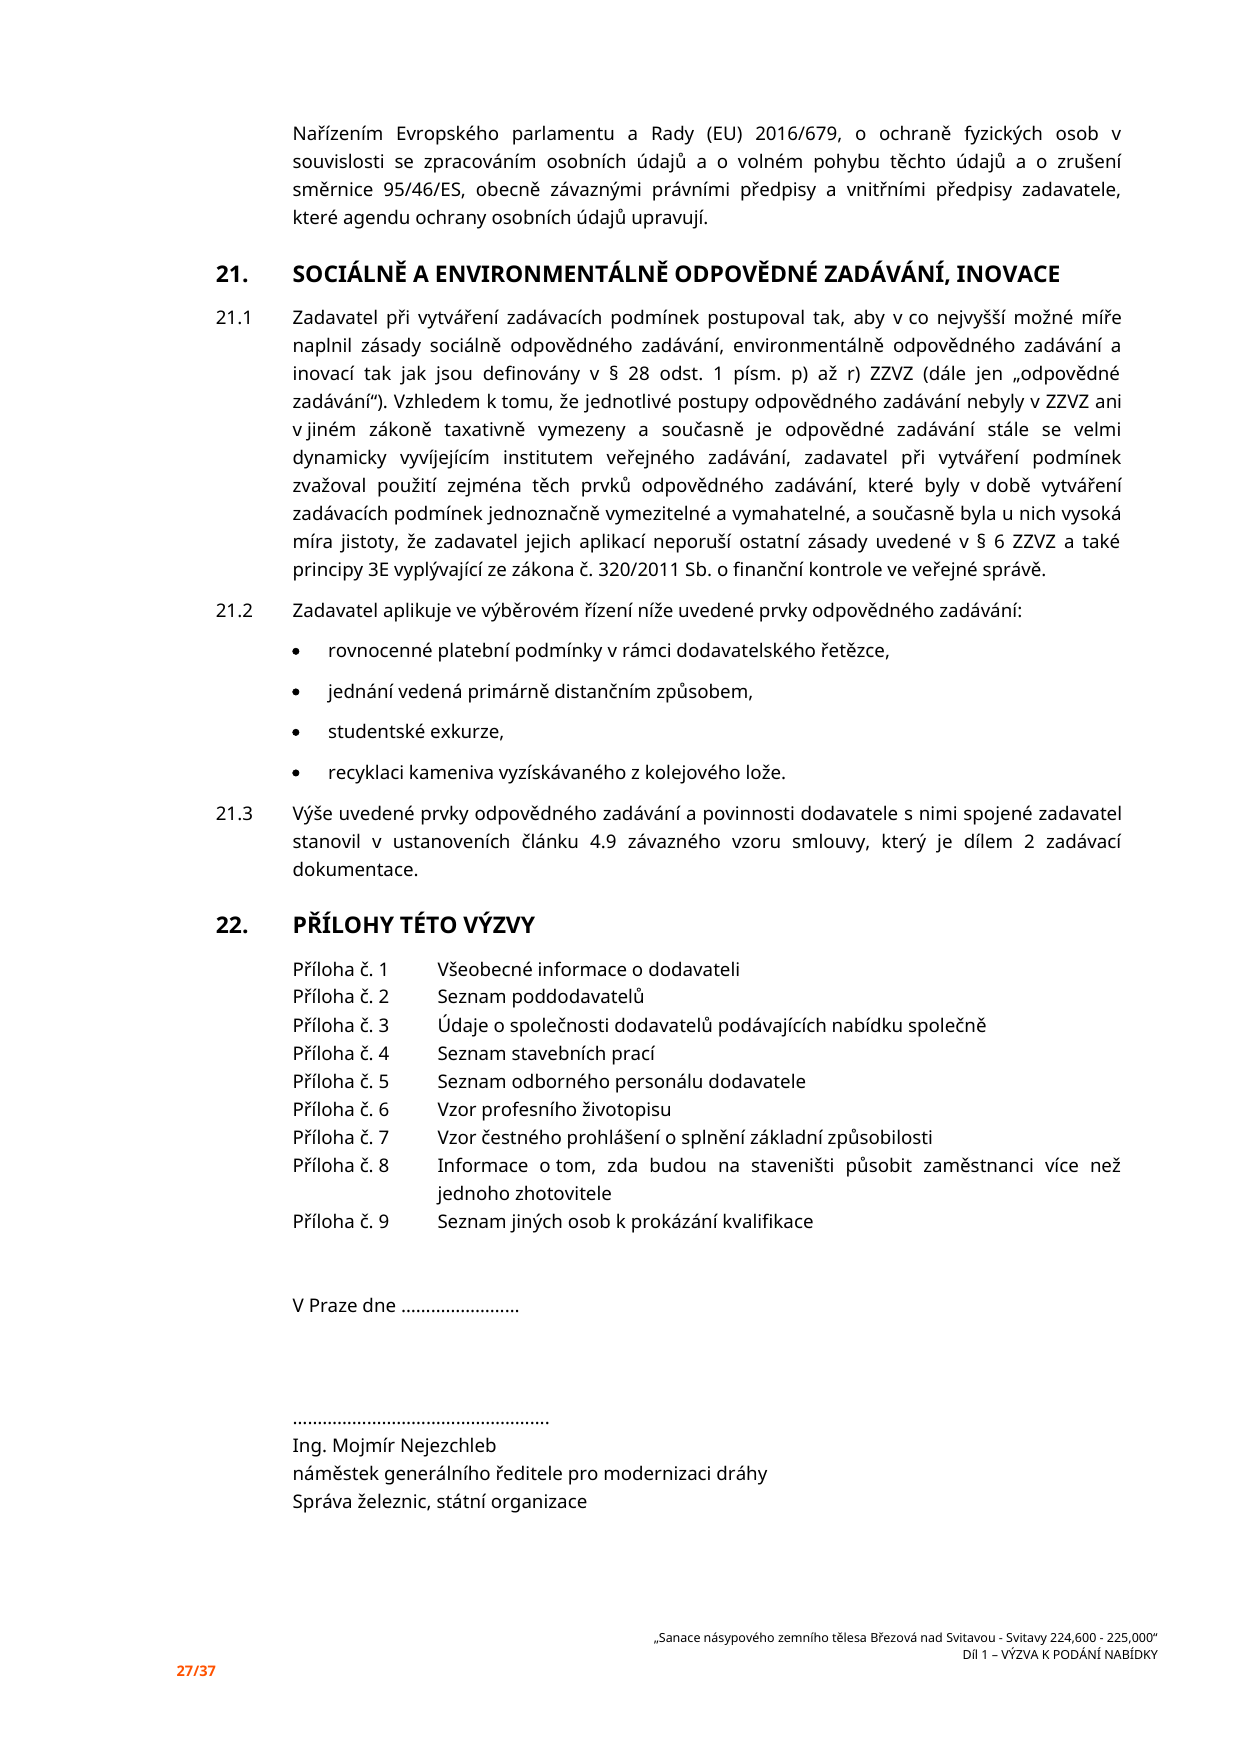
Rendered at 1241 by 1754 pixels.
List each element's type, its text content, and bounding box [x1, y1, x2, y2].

text V Praze dne …………………… [292, 1292, 1122, 1318]
text SOCIÁLNĚ A ENVIRONMENTÁLNĚ ODPOVĚDNÉ ZADÁVÁNÍ, INOVACE [216, 258, 1122, 289]
text Příloha č. 2 Seznam poddodavatelů [292, 984, 1122, 1009]
text Příloha č. 5 Seznam odborného personálu dodavatele [292, 1068, 1122, 1093]
text Příloha č. 7 Vzor čestného prohlášení o splnění základní způsobilosti [292, 1124, 1122, 1149]
text Zadavatel aplikuje ve výběrovém řízení níže uvedené prvky odpovědného zadávání: [216, 597, 1122, 623]
text Ing. Mojmír Nejezchleb [292, 1432, 1122, 1458]
text náměstek generálního ředitele pro modernizaci dráhy [292, 1460, 1122, 1486]
text Příloha č. 9 Seznam jiných osob k prokázání kvalifikace [292, 1208, 1122, 1233]
text Příloha č. 6 Vzor profesního životopisu [292, 1096, 1122, 1121]
text PŘÍLOHY TÉTO VÝZVY [216, 909, 1122, 940]
text Příloha č. 4 Seznam stavebních prací [292, 1040, 1122, 1065]
text Příloha č. 1 Všeobecné informace o dodavateli [292, 956, 1122, 981]
text studentské exkurze, [292, 719, 1122, 744]
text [216, 121, 1122, 230]
text Zadavatel při vytváření zadávacích podmínek postupoval tak, aby v co nejvyšší možné míře naplnil zásady sociálně odpovědného zadávání, environmentálně odpovědného zadávání a inovací tak jak jsou definovány v § 28 odst. 1 písm. p) až r) ZZVZ (dále jen „odpovědné zadávání“). Vzhledem k tomu, že jednotlivé postupy odpovědného zadávání nebyly v ZZVZ ani v jiném zákoně taxativně vymezeny a současně je odpovědné zadávání stále se velmi dynamicky vyvíjejícím institutem veřejného zadávání, zadavatel při vytváření podmínek zvažoval použití zejména těch prvků odpovědného zadávání, které byly v době vytváření zadávacích podmínek jednoznačně vymezitelné a vymahatelné, a současně byla u nich vysoká míra jistoty, že zadavatel jejich aplikací neporuší ostatní zásady uvedené v § 6 ZZVZ a také principy 3E vyplývající ze zákona č. 320/2011 Sb. o finanční kontrole ve veřejné správě. [216, 304, 1122, 582]
text Příloha č. 3 Údaje o společnosti dodavatelů podávajících nabídku společně [292, 1012, 1122, 1037]
text Příloha č. 8 Informace o tom, zda budou na staveništi působit zaměstnanci více než jednoho zhotovitele [292, 1152, 1122, 1206]
text Výše uvedené prvky odpovědného zadávání a povinnosti dodavatele s nimi spojené zadavatel stanovil v ustanoveních článku 4.9 závazného vzoru smlouvy, který je dílem 2 zadávací dokumentace. [216, 800, 1122, 881]
text jednání vedená primárně distančním způsobem, [292, 678, 1122, 704]
text recyklaci kameniva vyzískávaného z kolejového lože. [292, 759, 1122, 785]
text ……………………………………………. [292, 1404, 1122, 1430]
text Správa železnic, státní organizace [292, 1488, 1122, 1514]
text rovnocenné platební podmínky v rámci dodavatelského řetězce, [292, 638, 1122, 663]
